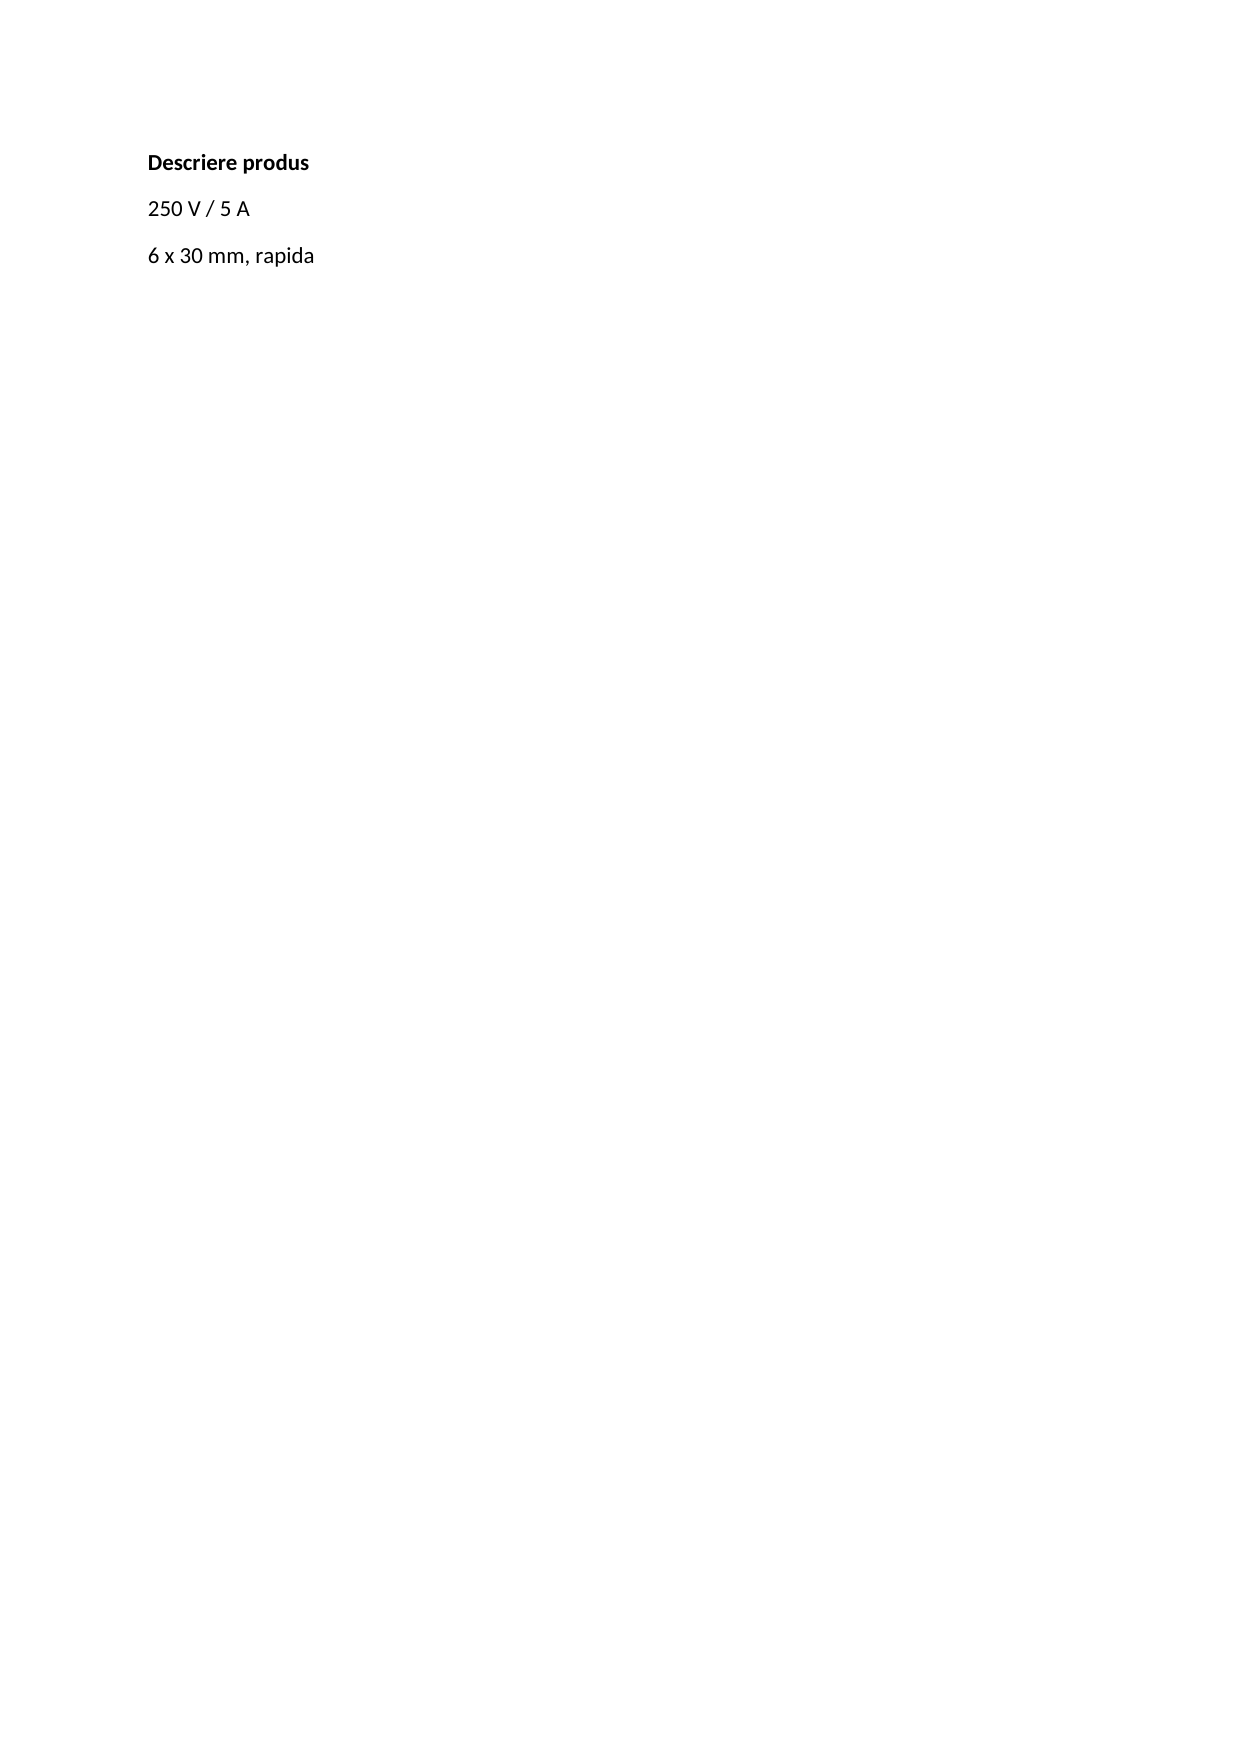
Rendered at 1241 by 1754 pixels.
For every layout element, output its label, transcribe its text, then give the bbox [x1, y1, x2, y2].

text 6 x 30 mm, rapida [148, 241, 1093, 269]
text Descriere produs [148, 148, 1093, 176]
text 250 V / 5 A [148, 194, 1093, 222]
